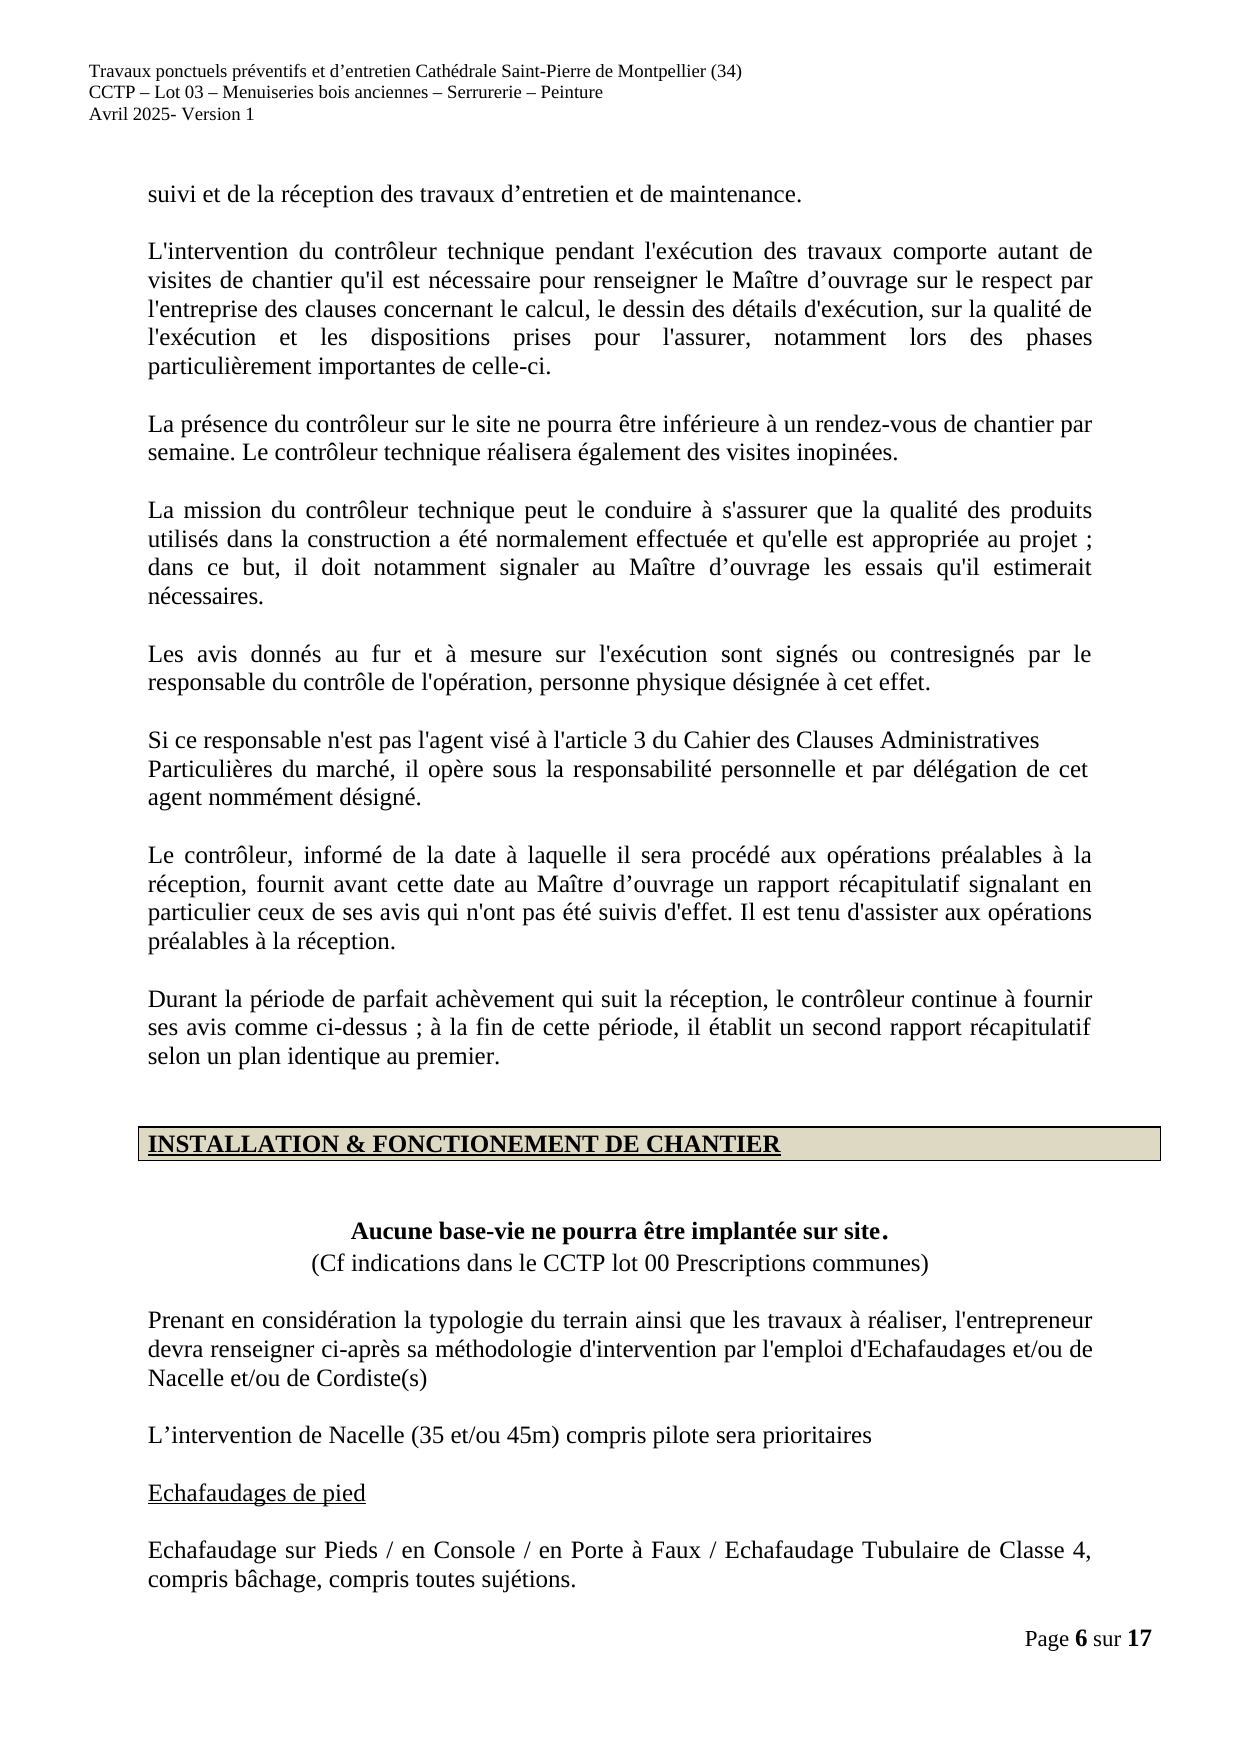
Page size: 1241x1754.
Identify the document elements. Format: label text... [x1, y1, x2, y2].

text L'intervention du contrôleur technique pendant l'exécution des travaux comporte autant de visites de chantier qu'il est nécessaire pour renseigner le Maître d’ouvrage sur le respect par l'entreprise des clauses concernant le calcul, le dessin des détails d'exécution, sur la qualité de l'exécution et les dispositions prises pour l'assurer, notamment lors des phases particulièrement importantes de celle-ci. [148, 236, 1093, 380]
subtitle INSTALLATION & FONCTIONEMENT DE CHANTIER [139, 1128, 1160, 1160]
text Durant la période de parfait achèvement qui suit la réception, le contrôleur continue à fournir ses avis comme ci-dessus ; à la fin de cette période, il établit un second rapport récapitulatif selon un plan identique au premier. [148, 984, 1093, 1070]
text La présence du contrôleur sur le site ne pourra être inférieure à un rendez-vous de chantier par semaine. Le contrôleur technique réalisera également des visites inopinées. [148, 409, 1093, 466]
text Aucune base-vie ne pourra être implantée sur site. (Cf indications dans le CCTP lot 00 Prescriptions communes) [88, 1204, 1152, 1276]
text L’intervention de Nacelle (35 et/ou 45m) compris pilote sera prioritaires Echafaudages de pied [148, 1420, 950, 1506]
text Prenant en considération la typologie du terrain ainsi que les travaux à réaliser, l'entrepreneur devra renseigner ci-après sa méthodologie d'intervention par l'emploi d'Echafaudages et/ou de Nacelle et/ou de Cordiste(s) [148, 1305, 1093, 1391]
text Echafaudage sur Pieds / en Console / en Porte à Faux / Echafaudage Tubulaire de Classe 4, compris bâchage, compris toutes sujétions. [148, 1535, 1093, 1593]
text La mission du contrôleur technique peut le conduire à s'assurer que la qualité des produits utilisés dans la construction a été normalement effectuée et qu'elle est appropriée au projet ; dans ce but, il doit notamment signaler au Maître d’ouvrage les essais qu'il estimerait nécessaires. [148, 495, 1093, 610]
text Le contrôleur, informé de la date à laquelle il sera procédé aux opérations préalables à la réception, fournit avant cette date au Maître d’ouvrage un rapport récapitulatif signalant en particulier ceux de ses avis qui n'ont pas été suivis d'effet. Il est tenu d'assister aux opérations préalables à la réception. [148, 840, 1093, 955]
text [148, 179, 1093, 208]
text Les avis donnés au fur et à mesure sur l'exécution sont signés ou contresignés par le responsable du contrôle de l'opération, personne physique désignée à cet effet. [148, 639, 1093, 696]
text Si ce responsable n'est pas l'agent visé à l'article 3 du Cahier des Clauses Administratives Particulières du marché, il opère sous la responsabilité personnelle et par délégation de cet agent nommément désigné. [148, 725, 1093, 811]
